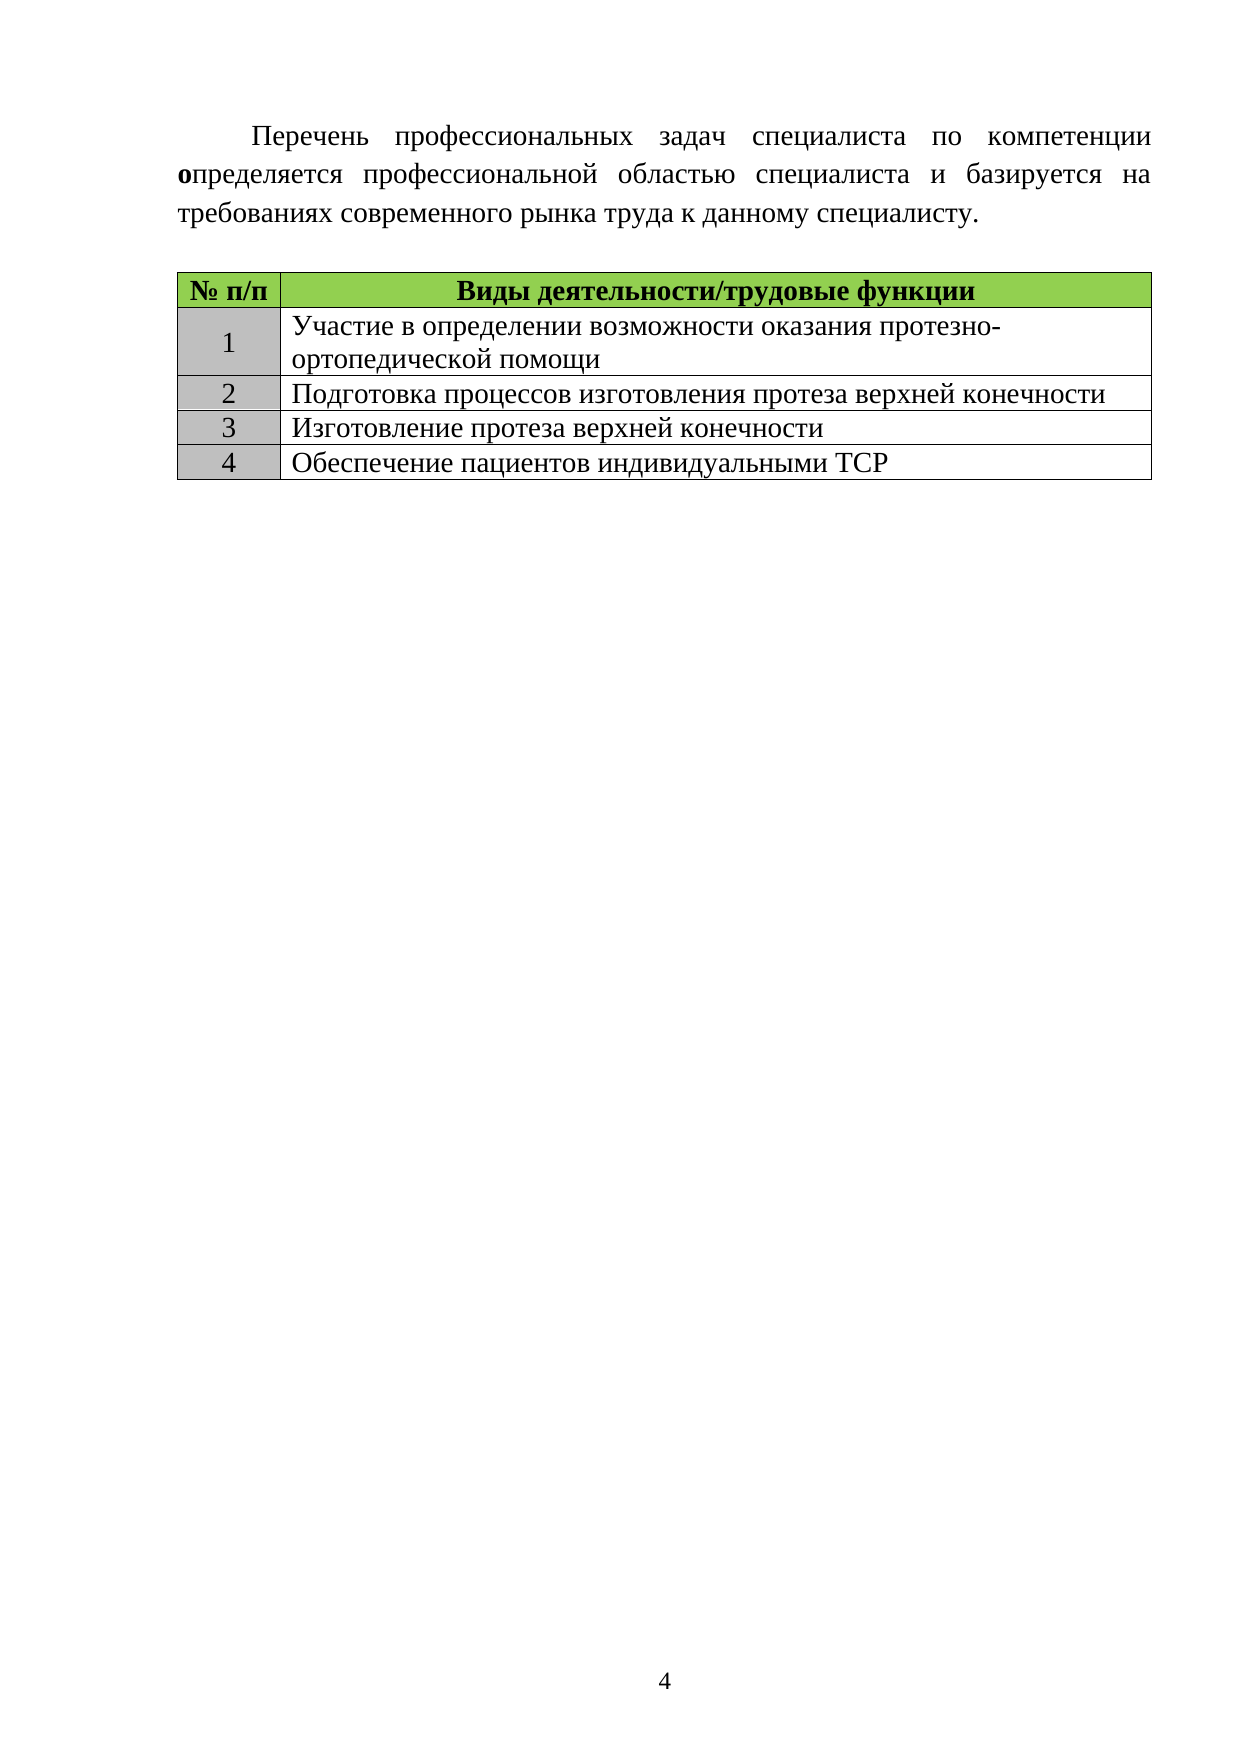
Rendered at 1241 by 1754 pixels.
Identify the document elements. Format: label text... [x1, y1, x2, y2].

table_header Виды деятельности/трудовые функции [281, 273, 1151, 307]
table_cell Обеспечение пациентов индивидуальными ТСР [281, 445, 1151, 479]
table_cell 2 [178, 376, 280, 409]
table_header № п/п [178, 273, 280, 307]
table_cell Подготовка процессов изготовления протеза верхней конечности [281, 376, 1151, 409]
text Перечень профессиональных задач специалиста по компетенции определяется профессиональной областью специалиста и базируется на требованиях современного рынка труда к данному специалисту. [177, 118, 1152, 229]
table_cell 4 [178, 445, 280, 479]
table_cell Участие в определении возможности оказания протезно-ортопедической помощи [281, 308, 1151, 375]
table_cell Изготовление протеза верхней конечности [281, 411, 1151, 444]
table_cell 3 [178, 411, 280, 444]
table_cell 1 [178, 308, 280, 375]
